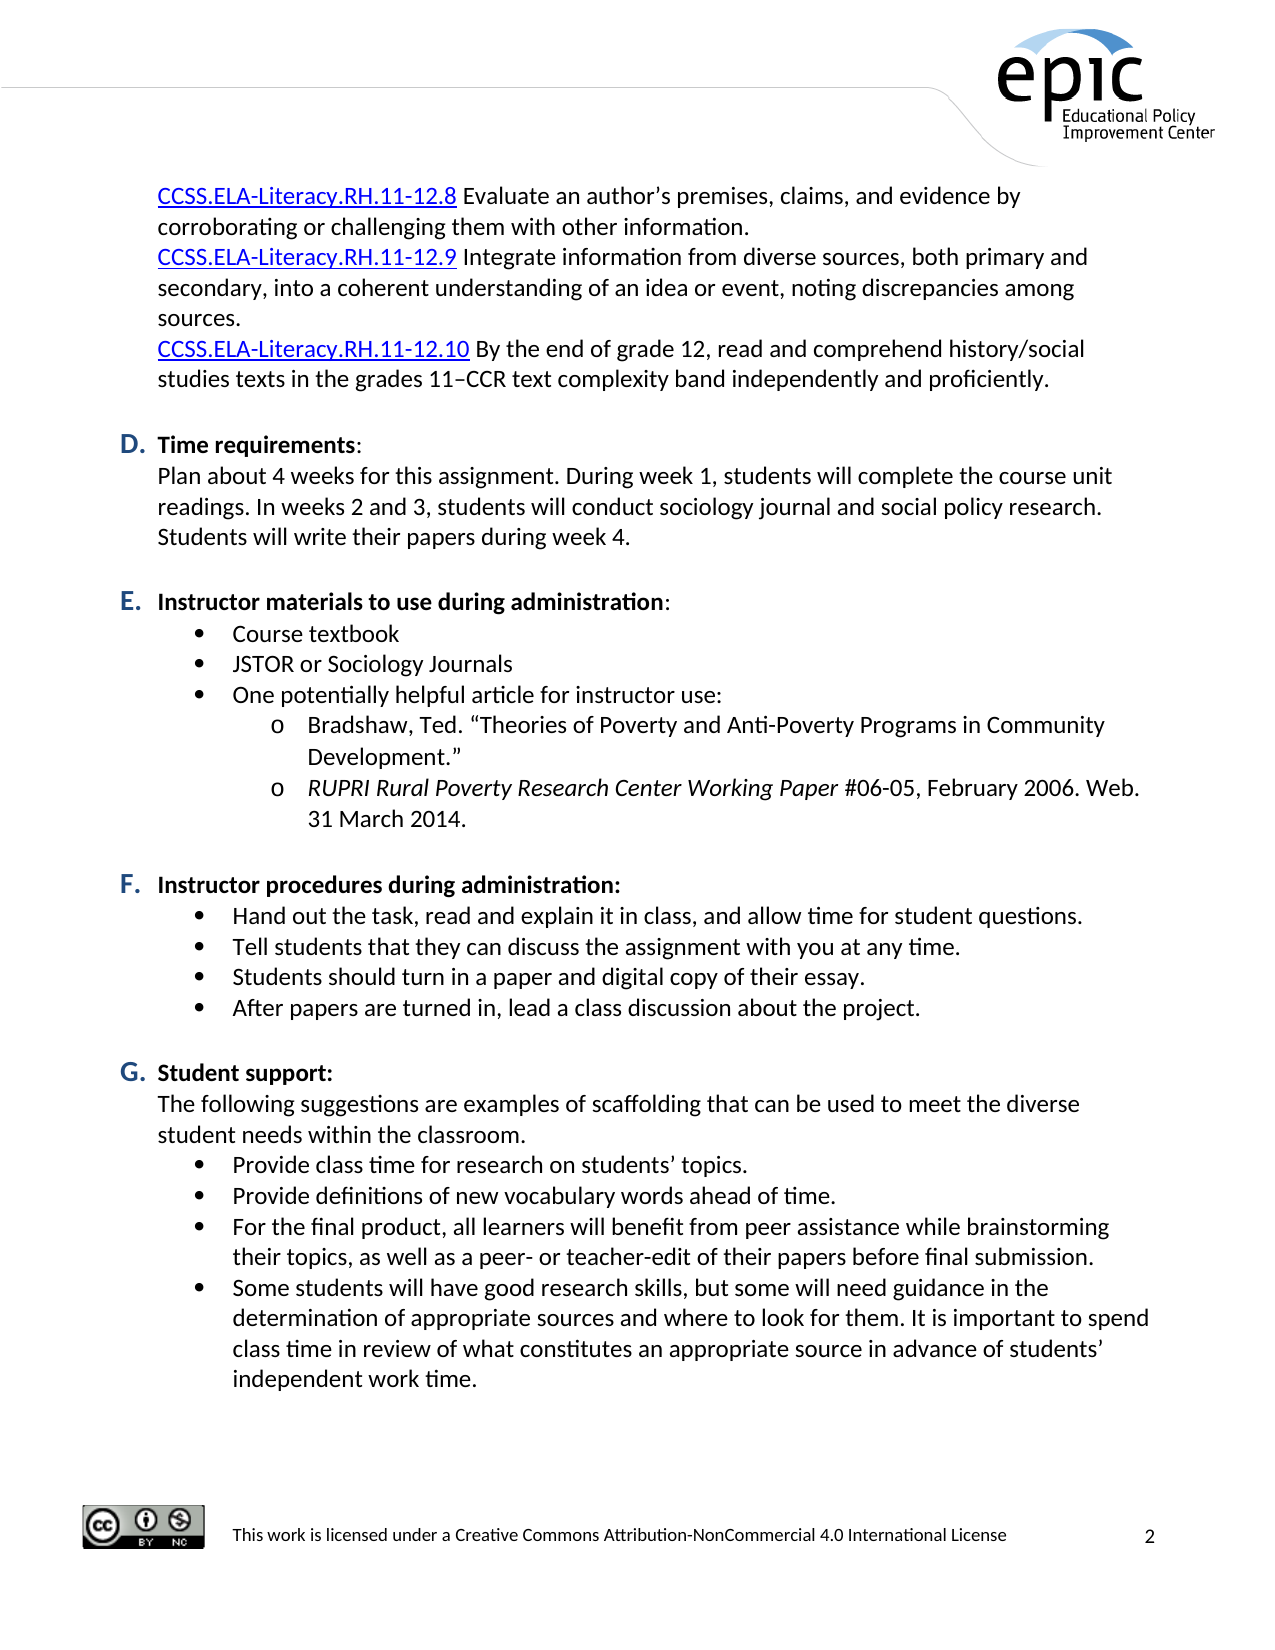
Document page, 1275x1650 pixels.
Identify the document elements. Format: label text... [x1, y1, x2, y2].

list For the final product, all learners will benefit from peer assistance while brainstorming their topics, as well as a peer- or teacher-edit of their papers before final submission. [195, 1211, 1155, 1272]
list Provide definitions of new vocabulary words ahead of time. [195, 1180, 1155, 1211]
list Course textbook [195, 618, 1155, 648]
picture [82, 1505, 205, 1549]
list Provide class time for research on students’ topics. [195, 1149, 1155, 1180]
list CCSS.ELA-Literacy.RH.11-12.10 By the end of grade 12, read and comprehend history/social studies texts in the grades 11–CCR text complexity band independently and proficiently. [157, 333, 1155, 394]
picture [0, 28, 1271, 166]
list RUPRI Rural Poverty Research Center Working Paper #06-05, February 2006. Web. 31 March 2014. [270, 772, 1155, 834]
list CCSS.ELA-Literacy.RH.11-12.8 Evaluate an author’s premises, claims, and evidence by corroborating or challenging them with other information. [157, 181, 1155, 242]
list Instructor procedures during administration: [120, 865, 1155, 900]
list JSTOR or Sociology Journals [195, 648, 1155, 679]
list Some students will have good research skills, but some will need guidance in the determination of appropriate sources and where to look for them. It is important to spend class time in review of what constitutes an appropriate source in advance of students’ independent work time. [195, 1272, 1155, 1394]
list Instructor materials to use during administration: [120, 582, 1155, 618]
list One potentially helpful article for instructor use: [195, 679, 1155, 709]
list Tell students that they can discuss the assignment with you at any time. [195, 931, 1155, 961]
list Time requirements: [120, 425, 1155, 460]
list The following suggestions are examples of scaffolding that can be used to meet the diverse student needs within the classroom. [157, 1088, 1155, 1149]
list Student support: [120, 1053, 1155, 1088]
list Students should turn in a paper and digital copy of their essay. [195, 961, 1155, 992]
text Plan about 4 weeks for this assignment. During week 1, students will complete the course unit readings. In weeks 2 and 3, students will conduct sociology journal and social policy research. Students will write their papers during week 4. [157, 460, 1155, 552]
list After papers are turned in, lead a class discussion about the project. [195, 992, 1155, 1022]
list Hand out the task, read and explain it in class, and allow time for student questions. [195, 900, 1155, 931]
list Bradshaw, Ted. “Theories of Poverty and Anti-Poverty Programs in Community Development.” [270, 709, 1155, 772]
list CCSS.ELA-Literacy.RH.11-12.9 Integrate information from diverse sources, both primary and secondary, into a coherent understanding of an idea or event, noting discrepancies among sources. [157, 242, 1155, 333]
